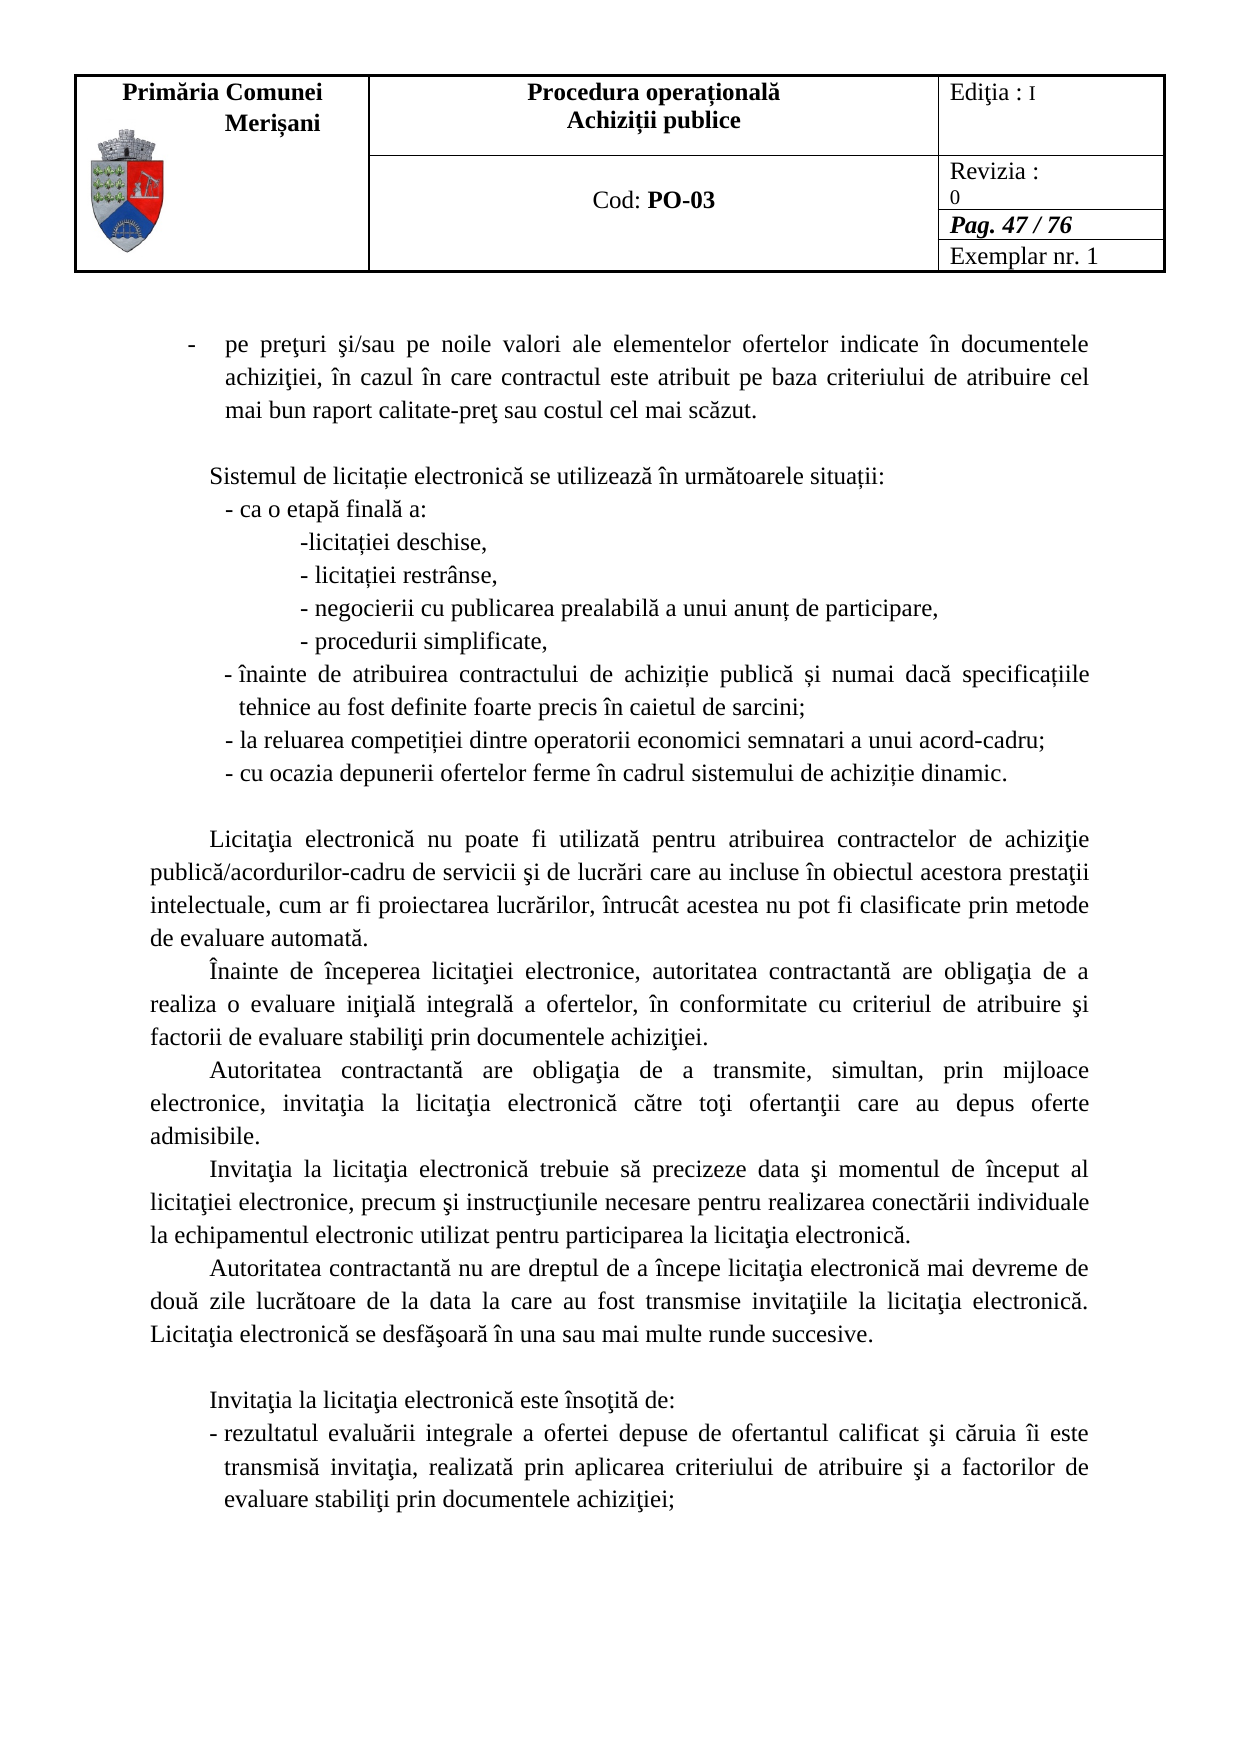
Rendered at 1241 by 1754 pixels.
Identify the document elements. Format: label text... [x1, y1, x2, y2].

list pe preţuri şi/sau pe noile valori ale elementelor ofertelor indicate în documentele achiziţiei, în cazul în care contractul este atribuit pe baza criteriului de atribuire cel mai bun raport calitate-preţ sau costul cel mai scăzut. [187, 329, 1090, 424]
list - procedurii simplificate, [150, 626, 1090, 655]
list - negocierii cu publicarea prealabilă a unui anunț de participare, [150, 593, 1090, 622]
picture [83, 119, 169, 257]
text Invitaţia la licitaţia electronică este însoţită de: [150, 1386, 1090, 1414]
list -licitației deschise, [150, 527, 1090, 556]
list Sistemul de licitație electronică se utilizează în următoarele situații: [150, 461, 1090, 490]
list - cu ocazia depunerii ofertelor ferme în cadrul sistemului de achiziție dinamic. [150, 758, 1090, 787]
list înainte de atribuirea contractului de achiziție publică și numai dacă specificațiile tehnice au fost definite foarte precis în caietul de sarcini; [224, 659, 1090, 721]
text Autoritatea contractantă nu are dreptul de a începe licitaţia electronică mai devreme de două zile lucrătoare de la data la care au fost transmise invitaţiile la licitaţia electronică. Licitaţia electronică se desfăşoară în una sau mai multe runde succesive. [150, 1253, 1090, 1348]
list - licitației restrânse, [150, 560, 1090, 589]
list - ca o etapă finală a: [150, 494, 1090, 523]
list rezultatul evaluării integrale a ofertei depuse de ofertantul calificat şi căruia îi este transmisă invitaţia, realizată prin aplicarea criteriului de atribuire şi a factorilor de evaluare stabiliţi prin documentele achiziţiei; [209, 1418, 1090, 1513]
text Licitaţia electronică nu poate fi utilizată pentru atribuirea contractelor de achiziţie publică/acordurilor-cadru de servicii şi de lucrări care au incluse în obiectul acestora prestaţii intelectuale, cum ar fi proiectarea lucrărilor, întrucât acestea nu pot fi clasificate prin metode de evaluare automată. [150, 824, 1090, 857]
text Înainte de începerea licitaţiei electronice, autoritatea contractantă are obligaţia de a realiza o evaluare iniţială integrală a ofertelor, în conformitate cu criteriul de atribuire şi factorii de evaluare stabiliţi prin documentele achiziţiei. [150, 956, 1090, 1051]
text Invitaţia la licitaţia electronică trebuie să precizeze data şi momentul de început al licitaţiei electronice, precum şi instrucţiunile necesare pentru realizarea conectării individuale la echipamentul electronic utilizat pentru participarea la licitaţia electronică. [150, 1154, 1090, 1249]
text Licitaţia electronică nu poate fi utilizată pentru atribuirea contractelor de achiziţie publică/acordurilor-cadru de servicii şi de lucrări care au incluse în obiectul acestora prestaţii intelectuale, cum ar fi proiectarea lucrărilor, întrucât acestea nu pot fi clasificate prin metode de evaluare automată. [150, 919, 1090, 952]
text Autoritatea contractantă are obligaţia de a transmite, simultan, prin mijloace electronice, invitaţia la licitaţia electronică către toţi ofertanţii care au depus oferte admisibile. [150, 1055, 1090, 1150]
list - la reluarea competiției dintre operatorii economici semnatari a unui acord-cadru; [150, 725, 1090, 754]
